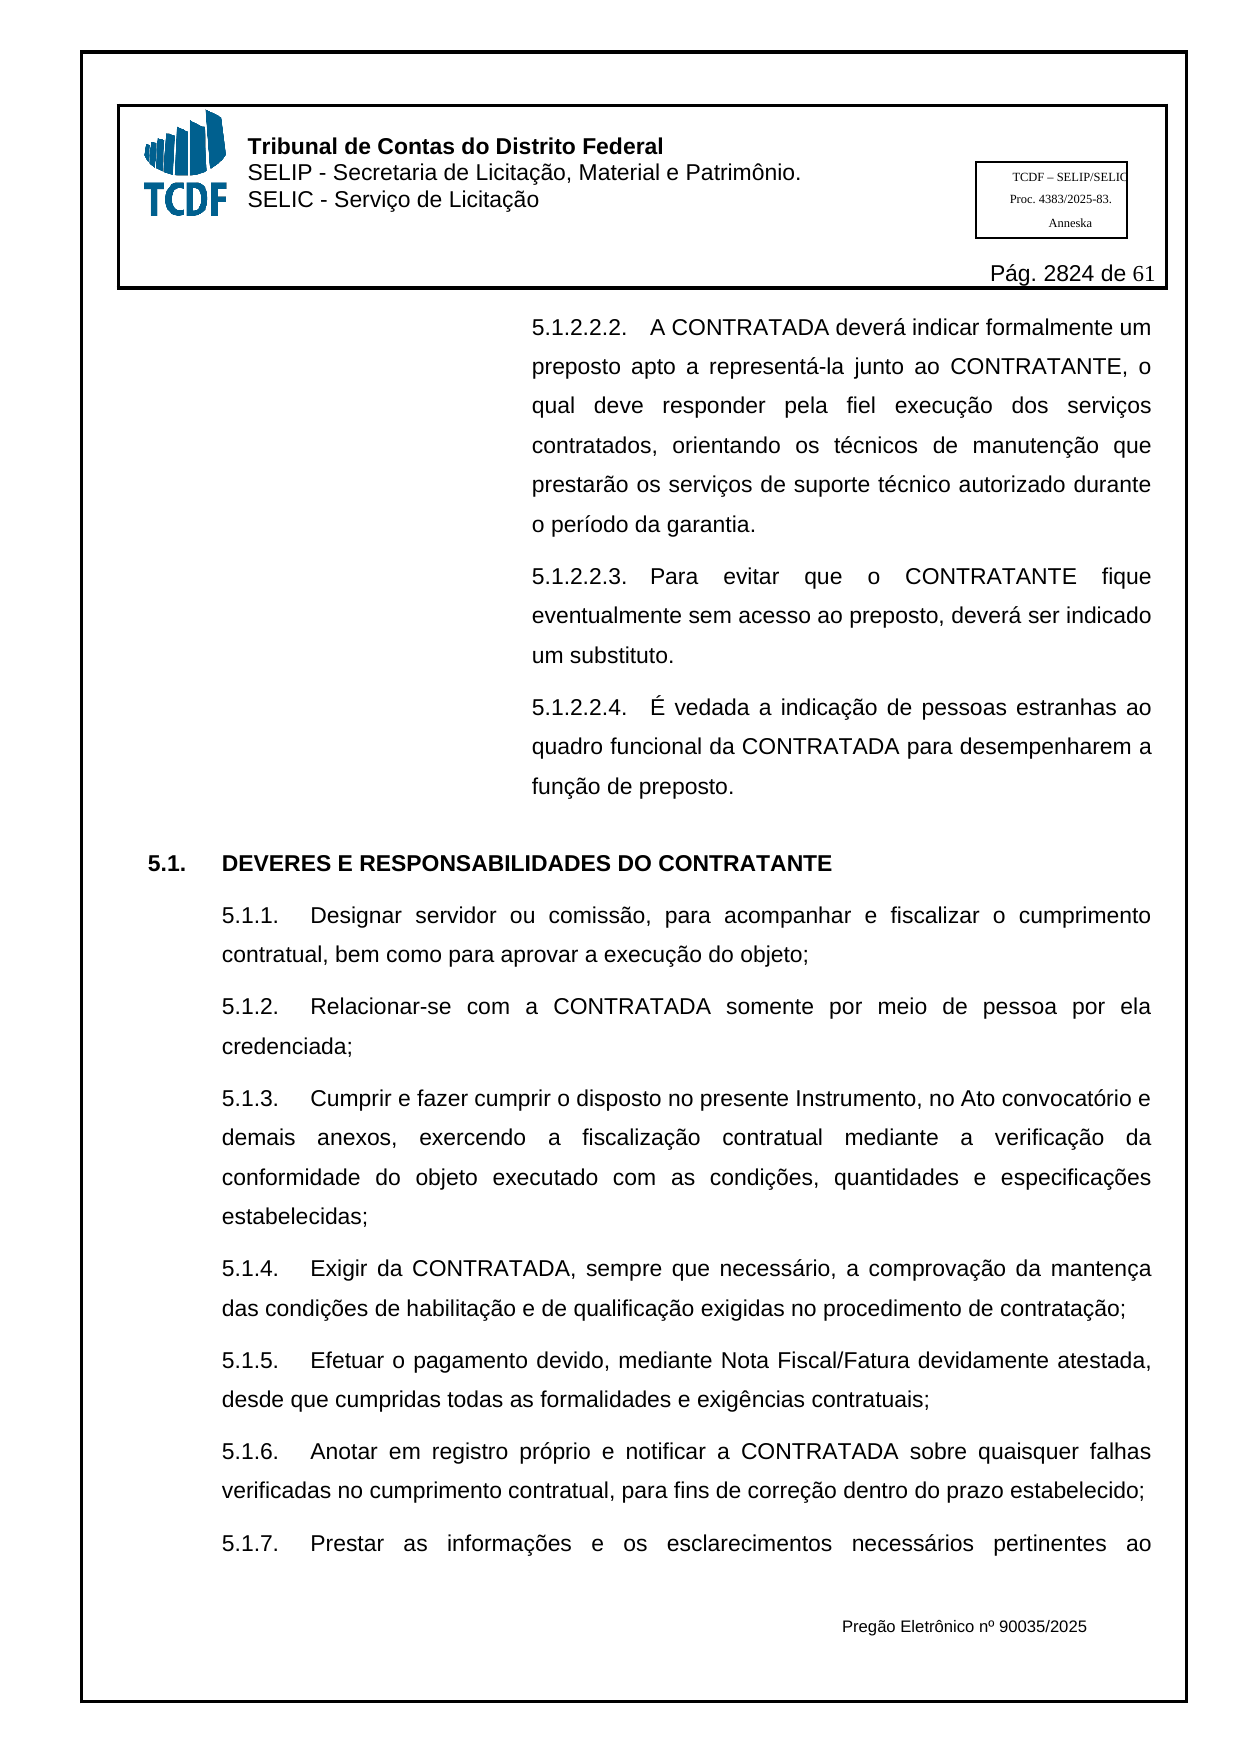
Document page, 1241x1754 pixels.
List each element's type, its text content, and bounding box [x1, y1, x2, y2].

list Efetuar o pagamento devido, mediante Nota Fiscal/Fatura devidamente atestada, desde que cumpridas todas as formalidades e exigências contratuais; [222, 1347, 1152, 1412]
list DEVERES E RESPONSABILIDADES DO CONTRATANTE [148, 850, 1152, 876]
list Cumprir e fazer cumprir o disposto no presente Instrumento, no Ato convocatório e demais anexos, exercendo a fiscalização contratual mediante a verificação da conformidade do objeto executado com as condições, quantidades e especificações estabelecidas; [222, 1085, 1152, 1229]
picture [129, 107, 241, 218]
list A CONTRATADA deverá indicar formalmente um preposto apto a representá-la junto ao CONTRATANTE, o qual deve responder pela fiel execução dos serviços contratados, orientando os técnicos de manutenção que prestarão os serviços de suporte técnico autorizado durante o período da garantia. [532, 313, 1152, 537]
list É vedada a indicação de pessoas estranhas ao quadro funcional da CONTRATADA para desempenharem a função de preposto. [532, 694, 1152, 799]
list Exigir da CONTRATADA, sempre que necessário, a comprovação da mantença das condições de habilitação e de qualificação exigidas no procedimento de contratação; [222, 1255, 1152, 1321]
list Relacionar-se com a CONTRATADA somente por meio de pessoa por ela credenciada; [222, 993, 1152, 1059]
list Anotar em registro próprio e notificar a CONTRATADA sobre quaisquer falhas verificadas no cumprimento contratual, para fins de correção dentro do prazo estabelecido; [222, 1438, 1152, 1504]
list Designar servidor ou comissão, para acompanhar e fiscalizar o cumprimento contratual, bem como para aprovar a execução do objeto; [222, 902, 1152, 968]
list Para evitar que o CONTRATANTE fique eventualmente sem acesso ao preposto, deverá ser indicado um substituto. [532, 563, 1152, 668]
